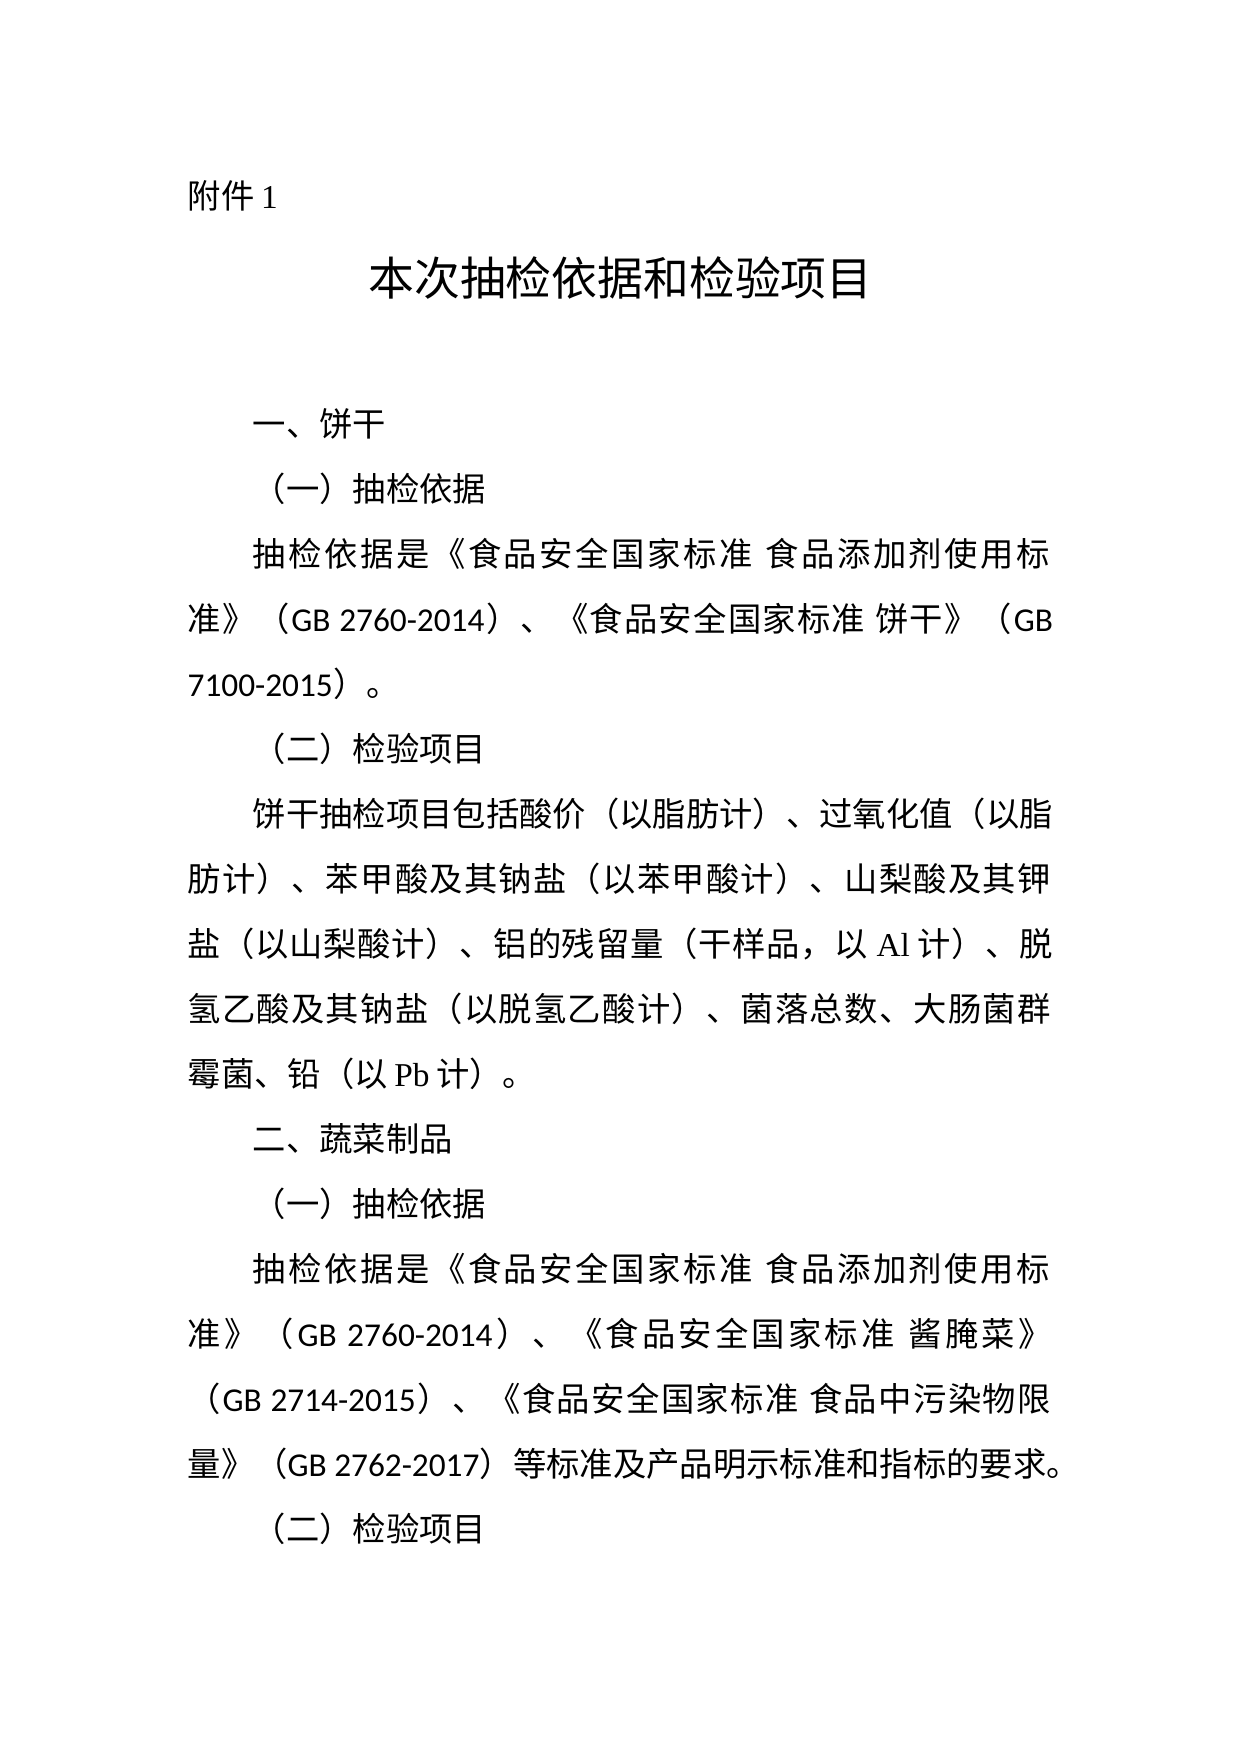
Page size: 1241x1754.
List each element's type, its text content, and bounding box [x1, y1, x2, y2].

text 一、饼干 [187, 389, 1053, 454]
text 二、蔬菜制品 [187, 1104, 1053, 1169]
list 抽检依据是《食品安全国家标准 食品添加剂使用标准》（GB 2760-2014）、《食品安全国家标准 酱腌菜》（GB 2714-2015）、《食品安全国家标准 食品中污染物限量》（GB 2762-2017）等标准及产品明示标准和指标的要求。 [187, 1234, 1053, 1494]
text 附件1 [187, 162, 1053, 227]
list 抽检依据是《食品安全国家标准 食品添加剂使用标准》（GB 2760-2014）、《食品安全国家标准 饼干》（GB 7100-2015）。 [187, 519, 1053, 714]
text 饼干抽检项目包括酸价（以脂肪计）、过氧化值（以脂肪计）、苯甲酸及其钠盐（以苯甲酸计）、山梨酸及其钾盐（以山梨酸计）、铝的残留量（干样品，以Al计）、脱氢乙酸及其钠盐（以脱氢乙酸计）、菌落总数、大肠菌群、霉菌、铅（以Pb计）。 [187, 779, 1053, 1104]
list （二）检验项目 [187, 1494, 1053, 1559]
list （一）抽检依据 [187, 454, 1053, 519]
list （二）检验项目 [187, 714, 1053, 779]
list （一）抽检依据 [187, 1169, 1053, 1234]
text 本次抽检依据和检验项目 [187, 227, 1053, 324]
